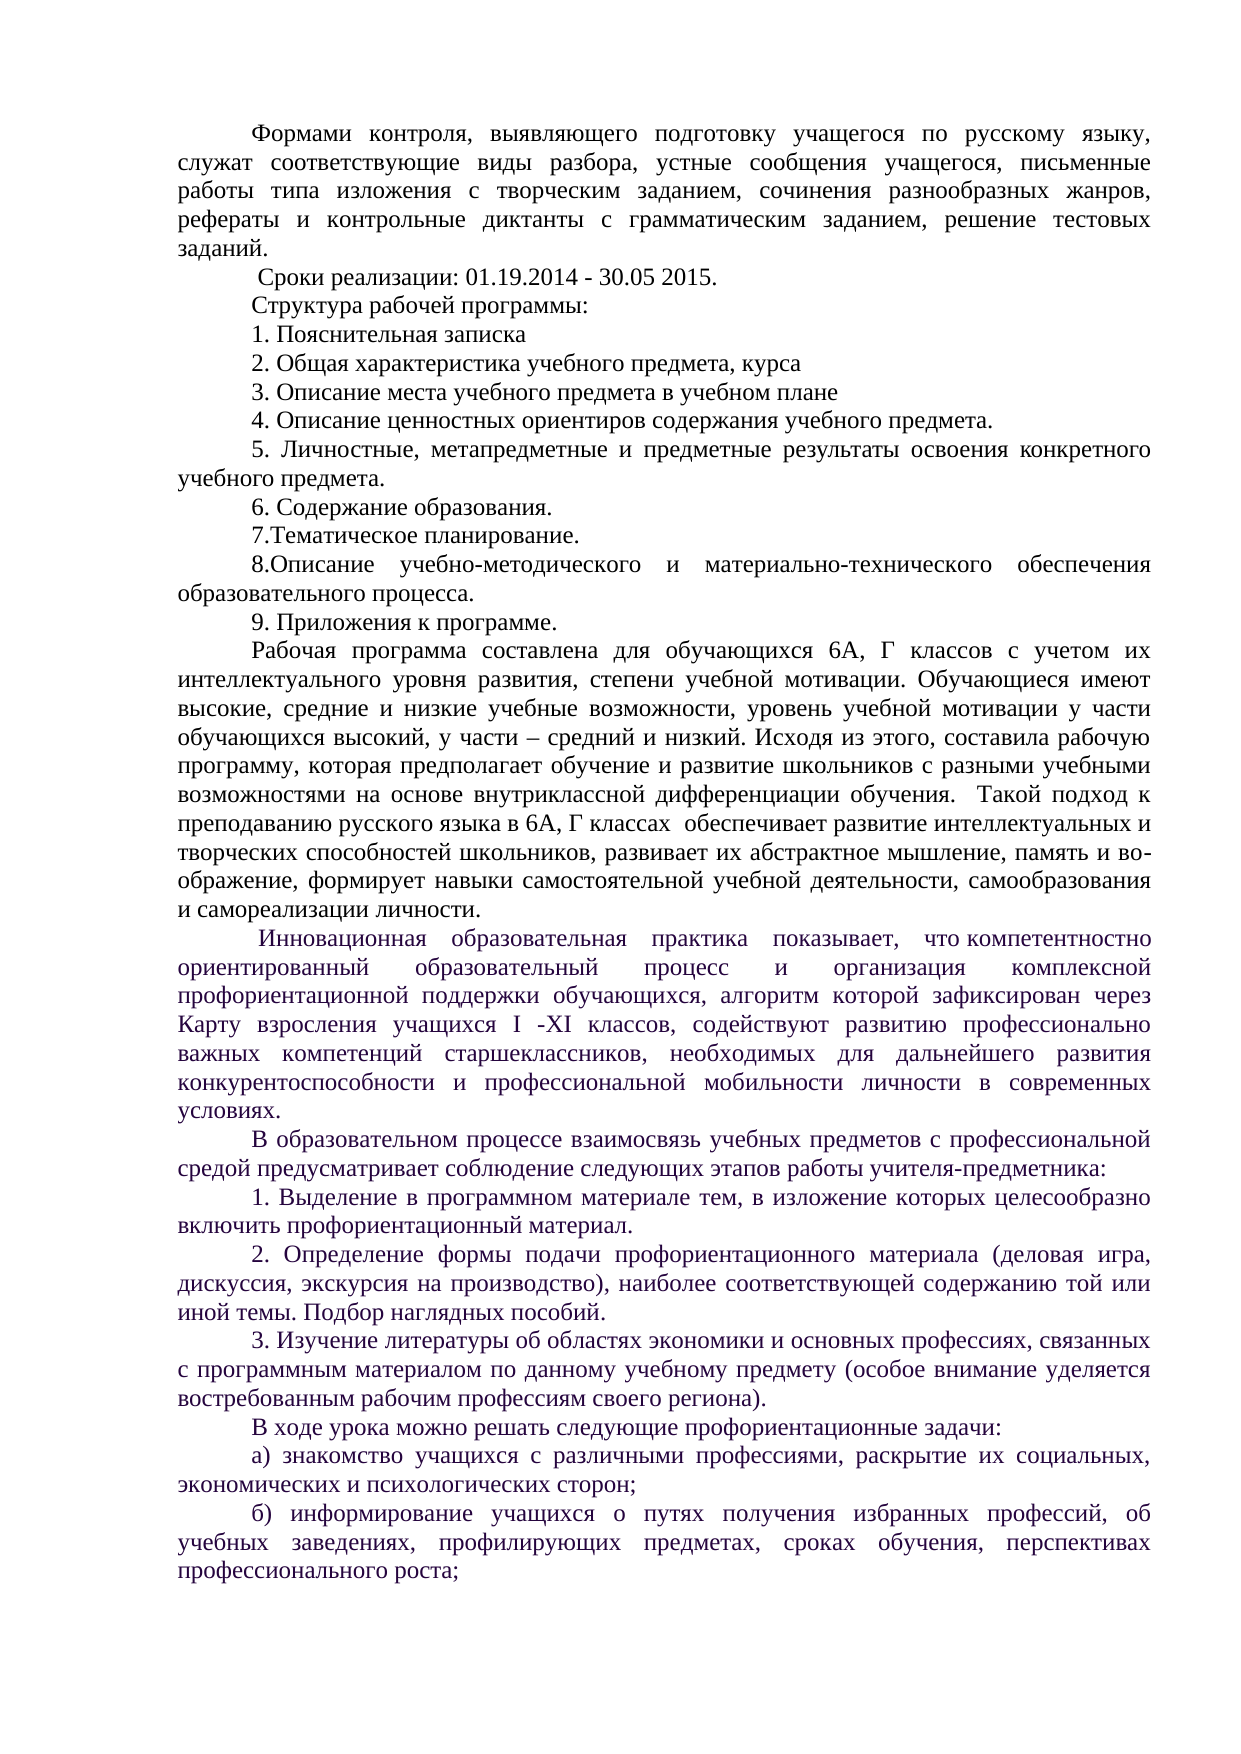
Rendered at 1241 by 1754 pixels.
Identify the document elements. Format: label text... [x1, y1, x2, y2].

text Рабочая программа составлена для обучающихся 6А, Г классов с учетом их интеллектуального уровня развития, степени учебной мотивации. Обучающиеся имеют высокие, средние и низкие учебные возможности, уровень учебной мотивации у части обучающихся высокий, у части – средний и низкий. Исходя из этого, составила рабочую программу, которая предполагает обучение и развитие школьников с разными учебными возможностями на основе внутриклассной дифференциации обучения. Такой подход к преподаванию русского языка в 6А, Г классах обеспечивает развитие интеллектуальных и творческих способностей школьников, развивает их абстрактное мышление, память и воображение, формирует навыки самостоятельной учебной деятельности, самообразования и самореализации личности. [177, 636, 1152, 923]
text Структура рабочей программы: [177, 291, 1152, 319]
text Формами контроля, выявляющего подготовку учащегося по русскому языку, служат соответствующие виды разбора, устные сообщения учащегося, письменные работы типа изложения с творческим заданием, сочинения разнообразных жанров, рефераты и контрольные диктанты с грамматическим заданием, решение тестовых заданий. [177, 118, 1152, 262]
list 3. Описание места учебного предмета в учебном плане [177, 377, 1152, 406]
text 7.Тематическое планирование. [177, 521, 1152, 549]
text Сроки реализации: 01.19.2014 - 30.05 2015. [177, 262, 1152, 291]
list 5. Личностные, метапредметные и предметные результаты освоения конкретного учебного предмета. [177, 434, 1152, 492]
text В ходе урока можно решать следующие профориентационные задачи: [177, 1412, 1152, 1441]
text 1. Пояснительная записка [177, 319, 1152, 348]
list 2. Общая характеристика учебного предмета, курса [177, 348, 1152, 377]
text 3. Изучение литературы об областях экономики и основных профессиях, связанных с программным материалом по данному учебному предмету (особое внимание уделяется востребованным рабочим профессиям своего региона). [177, 1326, 1152, 1412]
text 8.Описание учебно-методического и материально-технического обеспечения образовательного процесса. [177, 549, 1152, 607]
text 9. Приложения к программе. [177, 607, 1152, 636]
text 4. Описание ценностных ориентиров содержания учебного предмета. [177, 406, 1152, 434]
text 2. Определение формы подачи профориентационного материала (деловая игра, дискуссия, экскурсия на производство), наиболее соответствующей содержанию той или иной темы. Подбор наглядных пособий. [177, 1239, 1152, 1326]
text 6. Содержание образования. [177, 492, 1152, 521]
text 1. Выделение в программном материале тем, в изложение которых целесообразно включить профориентационный материал. [177, 1182, 1152, 1239]
text а) знакомство учащихся с различными профессиями, раскрытие их социальных, экономических и психологических сторон; [177, 1441, 1152, 1498]
text В образовательном процессе взаимосвязь учебных предметов с профессиональной средой предусматривает соблюдение следующих этапов работы учителя-предметника: [177, 1124, 1152, 1182]
text б) информирование учащихся о путях получения избранных профессий, об учебных заведениях, профилирующих предметах, сроках обучения, перспективах профессионального роста; [177, 1498, 1152, 1584]
text Инновационная образовательная практика показывает, что компетентностно ориентированный образовательный процесс и организация комплексной профориентационной поддержки обучающихся, алгоритм которой зафиксирован через Карту взросления учащихся І -ХІ классов, содействуют развитию профессионально важных компетенций старшеклассников, необходимых для дальнейшего развития конкурентоспособности и профессиональной мобильности личности в современных условиях. [177, 923, 1152, 1124]
